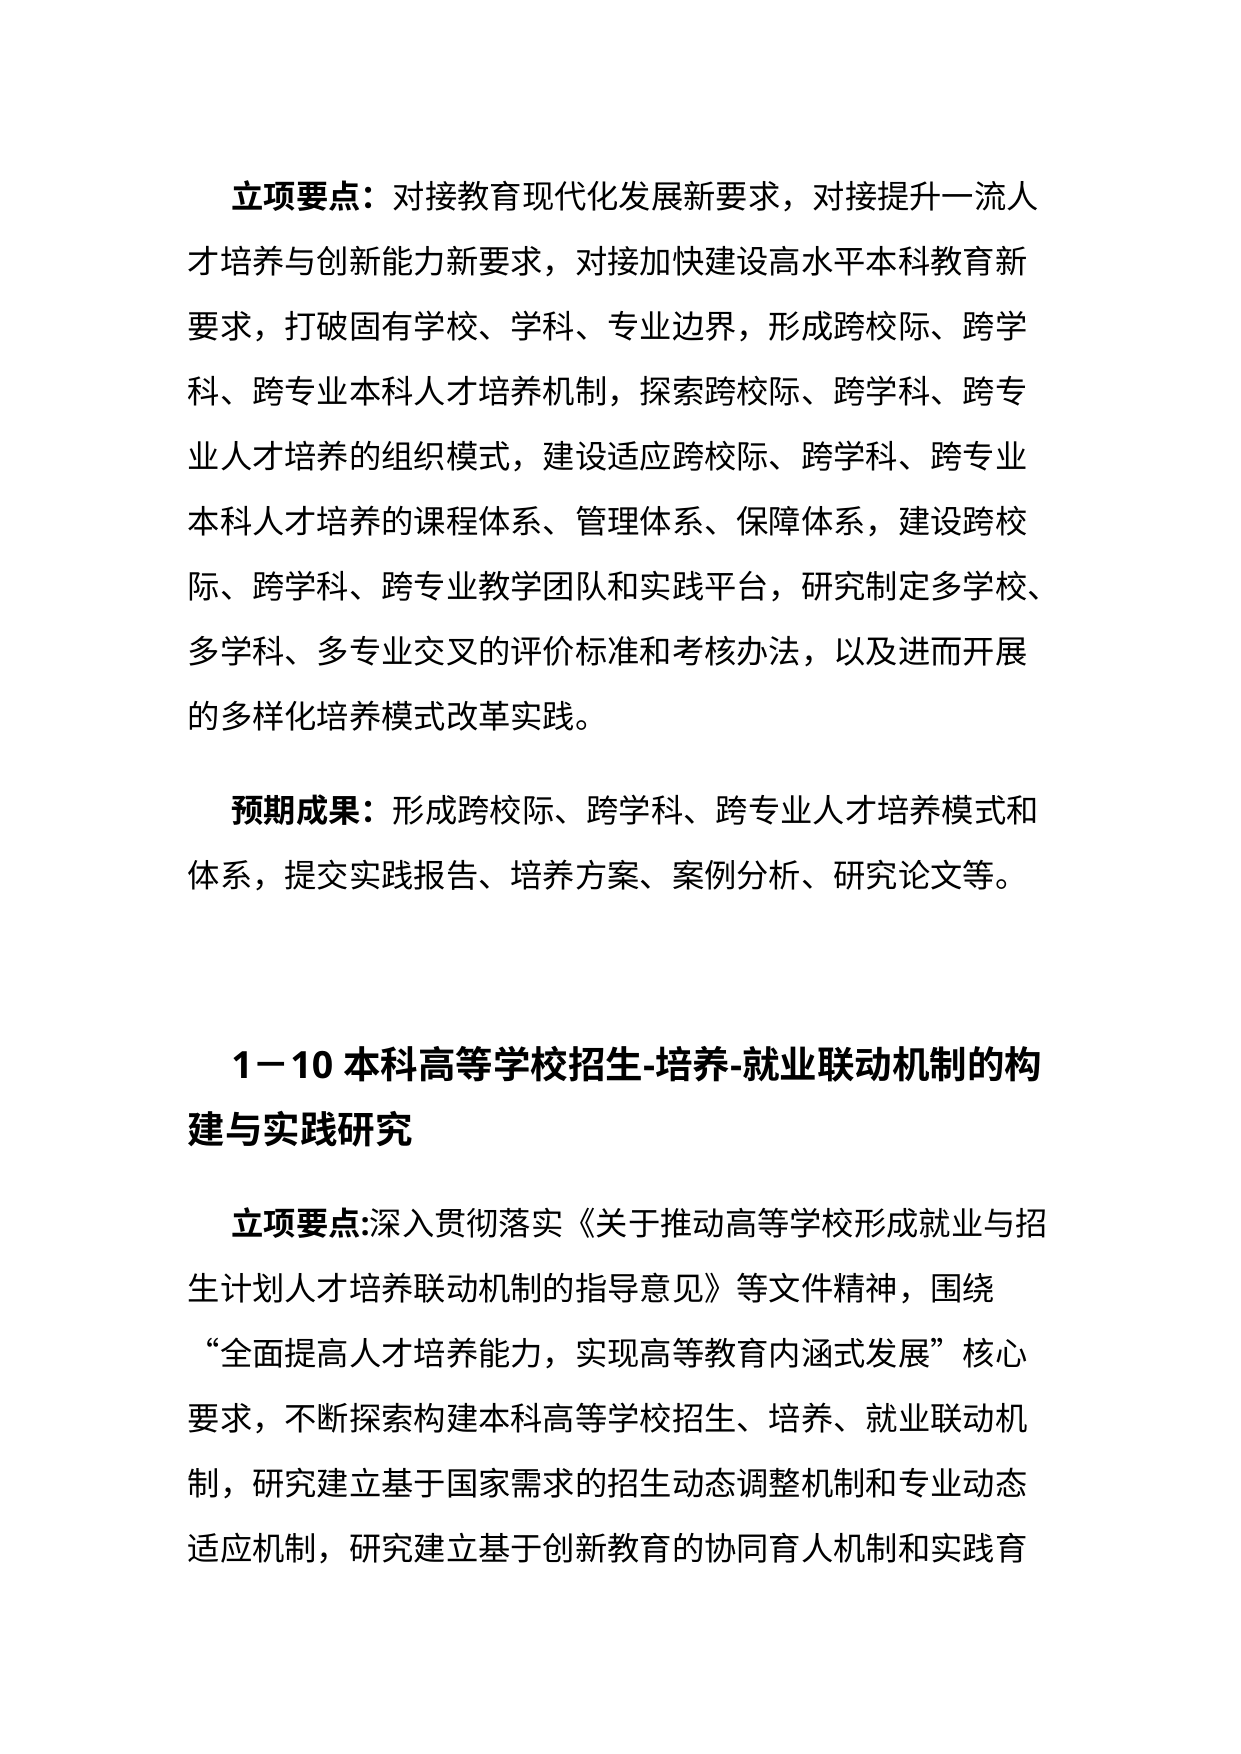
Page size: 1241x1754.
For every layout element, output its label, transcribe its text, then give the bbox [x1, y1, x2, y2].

text 立项要点：对接教育现代化发展新要求，对接提升一流人才培养与创新能力新要求，对接加快建设高水平本科教育新要求，打破固有学校、学科、专业边界，形成跨校际、跨学科、跨专业本科人才培养机制，探索跨校际、跨学科、跨专业人才培养的组织模式，建设适应跨校际、跨学科、跨专业本科人才培养的课程体系、管理体系、保障体系，建设跨校际、跨学科、跨专业教学团队和实践平台，研究制定多学校、多学科、多专业交叉的评价标准和考核办法，以及进而开展的多样化培养模式改革实践。 [187, 162, 1053, 747]
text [187, 1189, 1053, 1579]
subtitle 1－10 本科高等学校招生-培养-就业联动机制的构建与实践研究 [187, 1029, 1053, 1159]
text 预期成果：形成跨校际、跨学科、跨专业人才培养模式和体系，提交实践报告、培养方案、案例分析、研究论文等。 [187, 776, 1053, 906]
